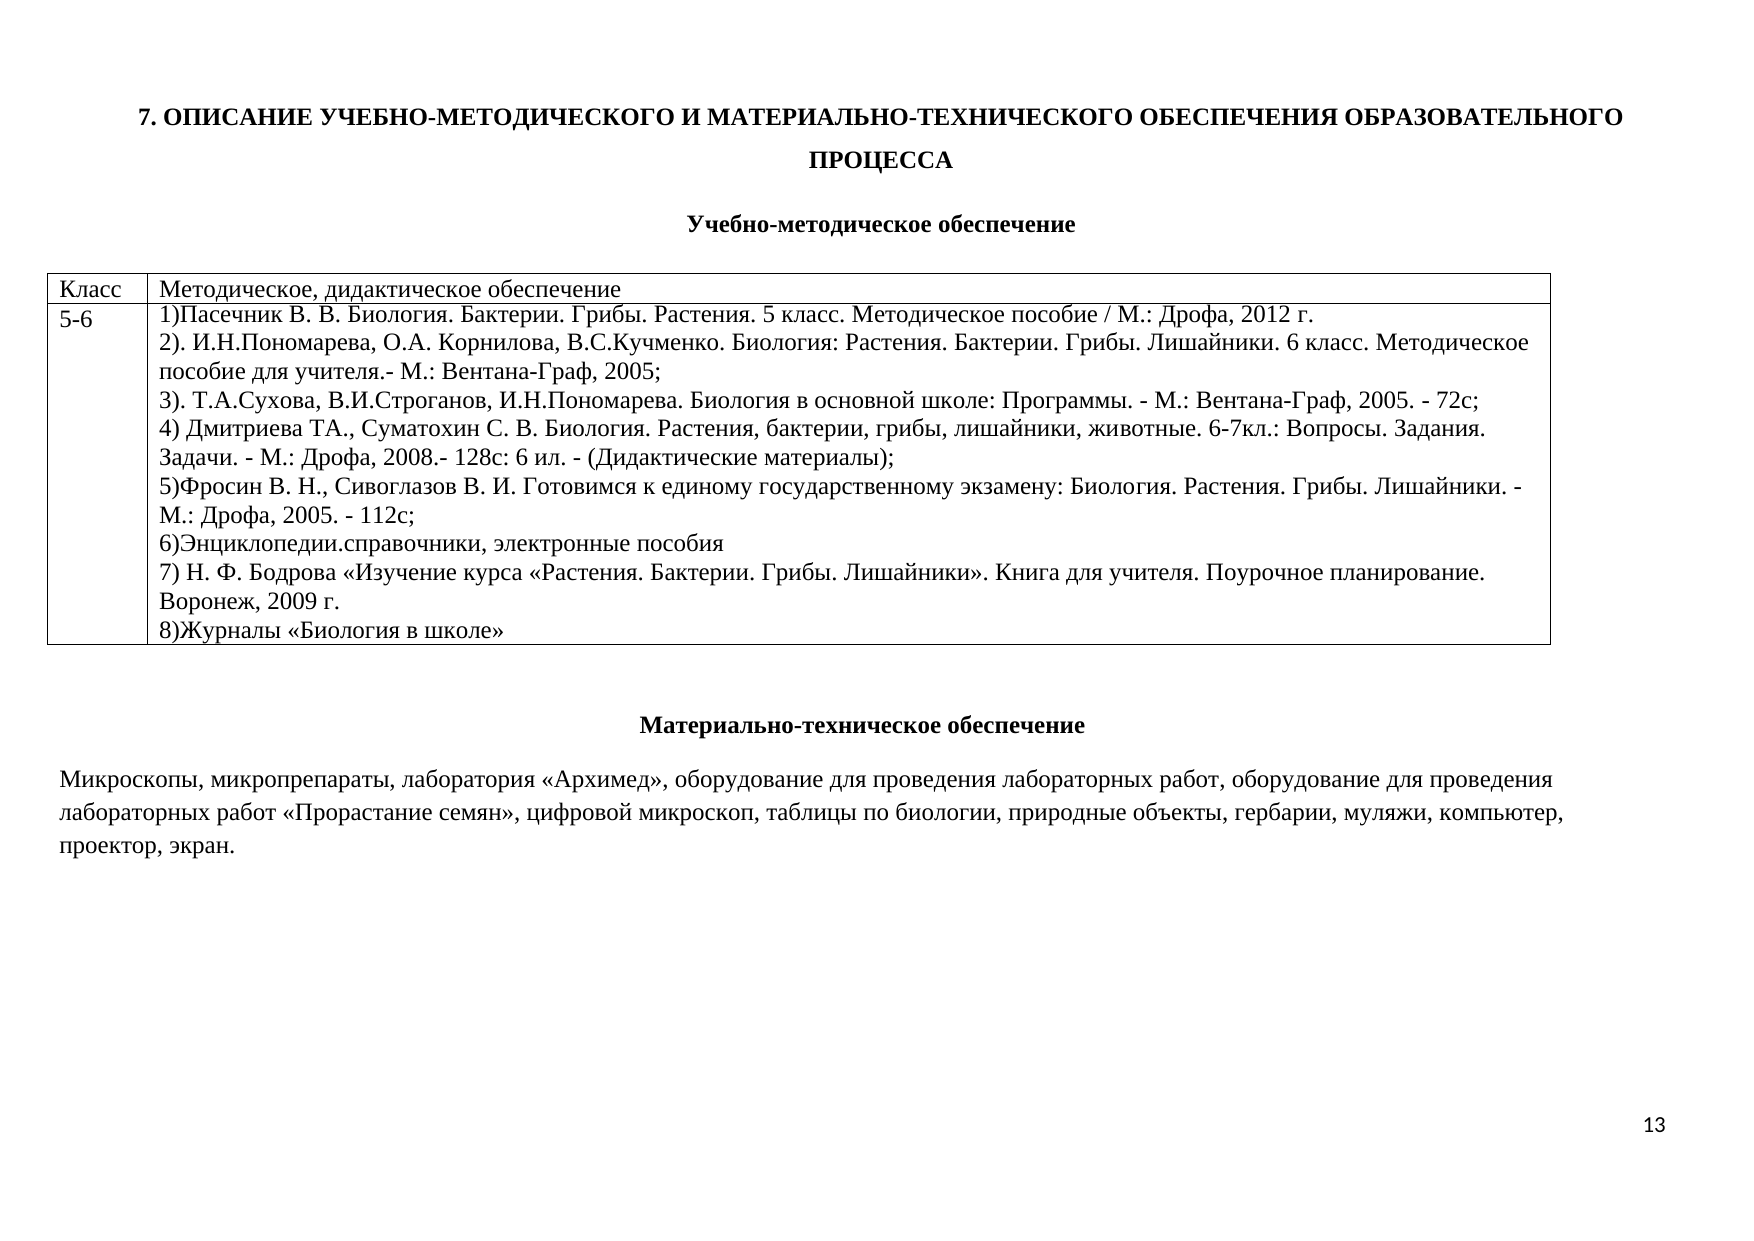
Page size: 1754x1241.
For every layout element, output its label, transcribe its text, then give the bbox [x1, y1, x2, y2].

table_header Методическое, дидактическое обеспечение [148, 274, 1550, 303]
text Материально-техническое обеспечение [59, 644, 1665, 739]
text Микроскопы, микропрепараты, лаборатория «Архимед», оборудование для проведения лабораторных работ, оборудование для проведения лабораторных работ «Прорастание семян», цифровой микроскоп, таблицы по биологии, природные объекты, гербарии, муляжи, компьютер, проектор, экран. [59, 764, 1665, 859]
text Учебно-методическое обеспечение [97, 209, 1665, 238]
table_cell 5-6 [48, 304, 147, 643]
table_header Класс [48, 274, 147, 303]
table_cell 1)Пасечник В. В. Биология. Бактерии. Грибы. Растения. 5 класс. Методическое пособие / М.: Дрофа, 2012 г. 2). И.Н.Пономарева, О.А. Корнилова, В.С.Кучменко. Биология: Растения. Бактерии. Грибы. Лишайники. 6 класс. Методическое пособие для учителя.- М.: Вентана-Граф, 2005; 3). Т.А.Сухова, В.И.Строганов, И.Н.Пономарева. Биология в основной школе: Программы. - М.: Вентана-Граф, 2005. - 72с; 4) Дмитриева ТА., Суматохин С. В. Биология. Растения, бактерии, грибы, лишайники, животные. 6-7кл.: Вопросы. Задания. Задачи. - М.: Дрофа, 2008.- 128с: 6 ил. - (Дидактические материалы); 5)Фросин В. Н., Сивоглазов В. И. Готовимся к единому государственному экзамену: Биология. Растения. Грибы. Лишайники. - М.: Дрофа, 2005. - 112с; 6)Энциклопедии.справочники, электронные пособия 7) Н. Ф. Бодрова «Изучение курса «Растения. Бактерии. Грибы. Лишайники». Книга для учителя. Поурочное планирование. Воронеж, 2009 г. 8)Журналы «Биология в школе» [148, 304, 1550, 643]
text 7. ОПИСАНИЕ УЧЕБНО-МЕТОДИЧЕСКОГО И МАТЕРИАЛЬНО-ТЕХНИЧЕСКОГО ОБЕСПЕЧЕНИЯ ОБРАЗОВАТЕЛЬНОГО ПРОЦЕССА [97, 102, 1665, 174]
